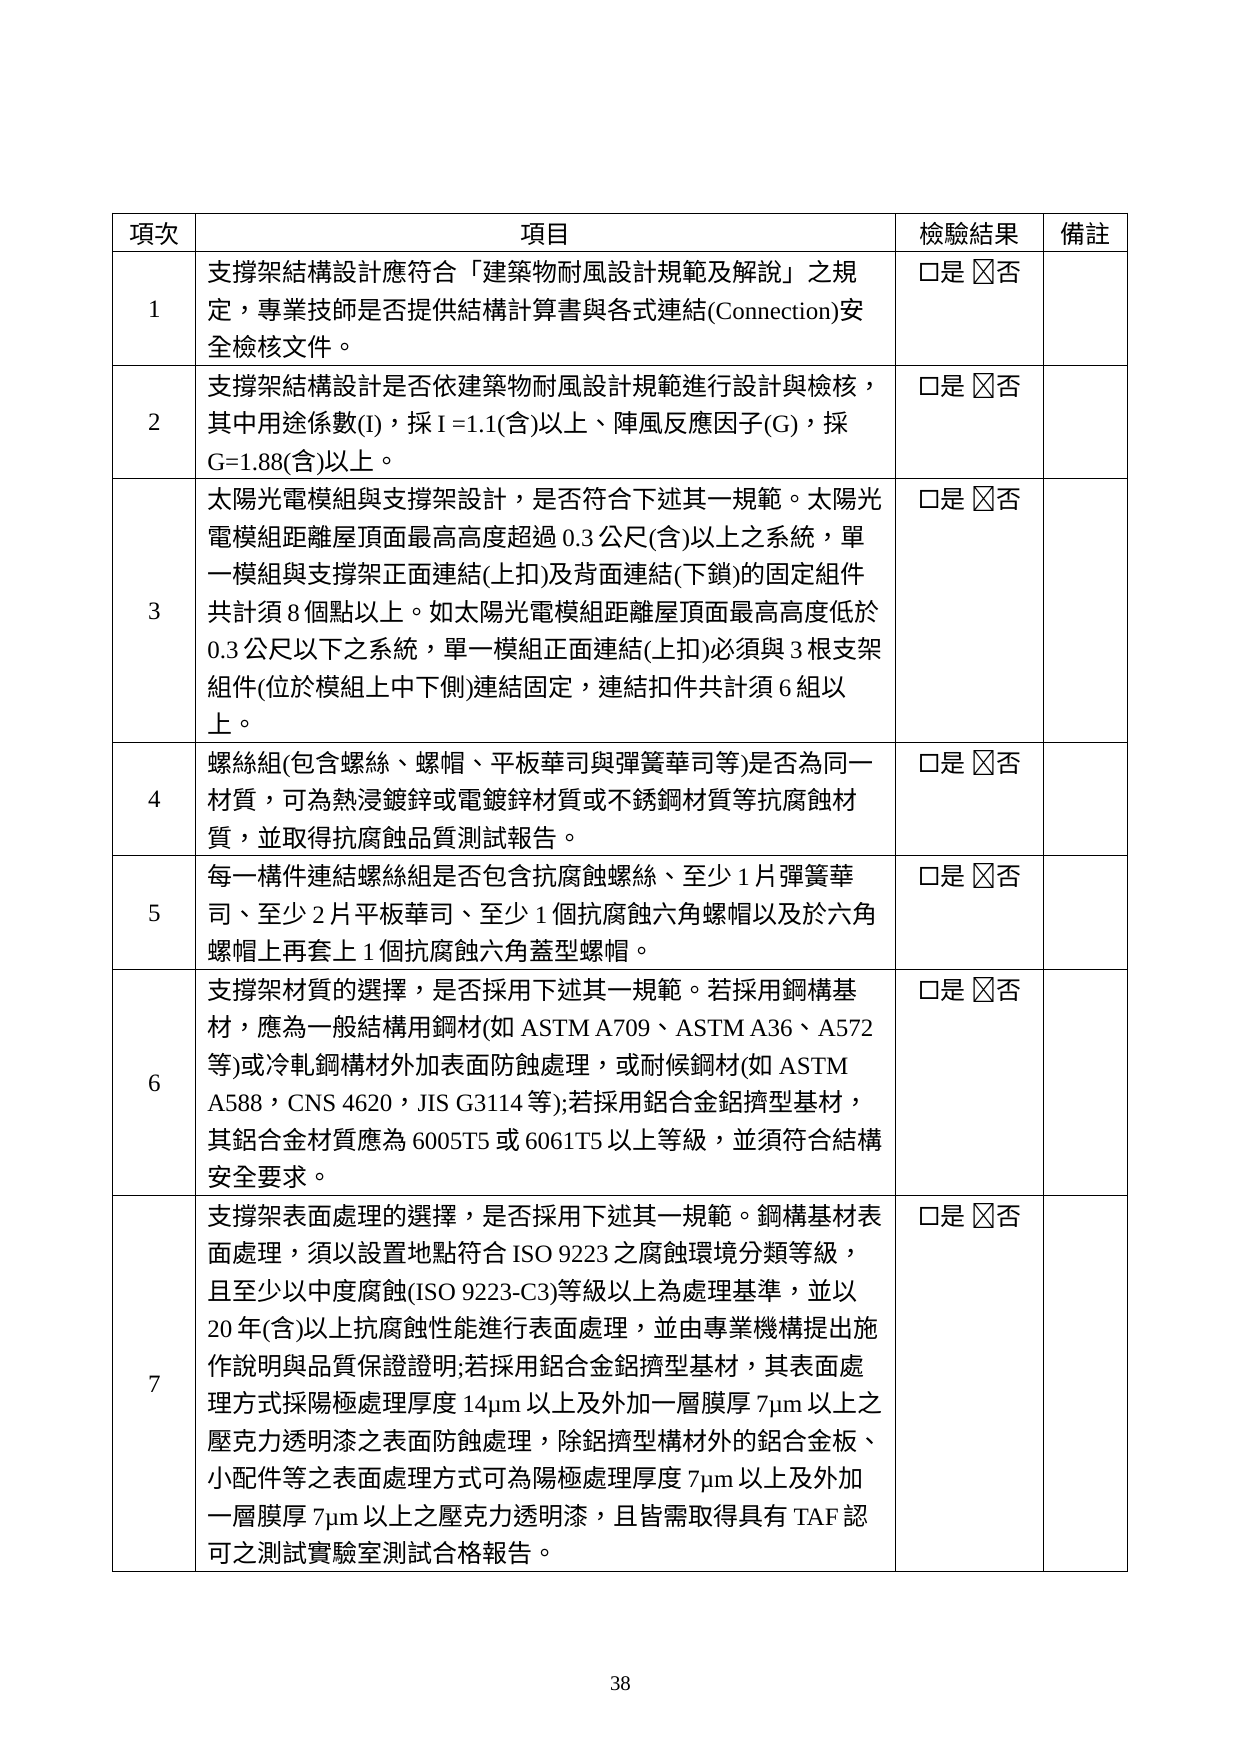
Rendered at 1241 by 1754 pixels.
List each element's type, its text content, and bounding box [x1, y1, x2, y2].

table_header 項目 [196, 214, 895, 251]
table_cell 是 否 [896, 366, 1043, 478]
table_cell 7 [113, 1196, 195, 1571]
table_header 備註 [1044, 214, 1127, 251]
table_cell 是 否 [896, 743, 1043, 855]
table_cell 是 否 [896, 856, 1043, 969]
table_cell 6 [113, 970, 195, 1195]
table_cell 是 否 [896, 1196, 1043, 1571]
table_cell 螺絲組(包含螺絲、螺帽、平板華司與彈簧華司等)是否為同一材質，可為熱浸鍍鋅或電鍍鋅材質或不銹鋼材質等抗腐蝕材質，並取得抗腐蝕品質測試報告。 [196, 743, 895, 855]
table_cell 2 [113, 366, 195, 478]
table_cell [1044, 970, 1127, 1195]
table_cell 是 否 [896, 479, 1043, 742]
table_cell 1 [113, 252, 195, 364]
table_cell 3 [113, 479, 195, 742]
table_cell 支撐架結構設計是否依建築物耐風設計規範進行設計與檢核，其中用途係數(I)，採I =1.1(含)以上、陣風反應因子(G)，採G=1.88(含)以上。 [196, 366, 895, 478]
table_cell 4 [113, 743, 195, 855]
table_cell 支撐架結構設計應符合「建築物耐風設計規範及解說」之規定，專業技師是否提供結構計算書與各式連結(Connection)安全檢核文件。 [196, 252, 895, 364]
table_cell 是 否 [896, 252, 1043, 364]
table_cell [1044, 856, 1127, 969]
table_header 檢驗結果 [896, 214, 1043, 251]
table_cell 太陽光電模組與支撐架設計，是否符合下述其一規範。太陽光電模組距離屋頂面最高高度超過0.3公尺(含)以上之系統，單一模組與支撐架正面連結(上扣)及背面連結(下鎖)的固定組件共計須8個點以上。如太陽光電模組距離屋頂面最高高度低於0.3公尺以下之系統，單一模組正面連結(上扣)必須與3根支架組件(位於模組上中下側)連結固定，連結扣件共計須6組以上。 [196, 479, 895, 742]
table_cell [1044, 1196, 1127, 1571]
table_cell [1044, 252, 1127, 364]
table_cell [1044, 479, 1127, 742]
table_cell 是 否 [896, 970, 1043, 1195]
table_cell 5 [113, 856, 195, 969]
table_cell 支撐架材質的選擇，是否採用下述其一規範。若採用鋼構基材，應為一般結構用鋼材(如ASTM A709、ASTM A36、A572等)或冷軋鋼構材外加表面防蝕處理，或耐候鋼材(如ASTM A588，CNS 4620，JIS G3114等);若採用鋁合金鋁擠型基材，其鋁合金材質應為6005T5或6061T5以上等級，並須符合結構安全要求。 [196, 970, 895, 1195]
table_cell 支撐架表面處理的選擇，是否採用下述其一規範。鋼構基材表面處理，須以設置地點符合ISO 9223之腐蝕環境分類等級，且至少以中度腐蝕(ISO 9223-C3)等級以上為處理基準，並以20年(含)以上抗腐蝕性能進行表面處理，並由專業機構提出施作說明與品質保證證明;若採用鋁合金鋁擠型基材，其表面處理方式採陽極處理厚度14µm以上及外加一層膜厚7µm以上之壓克力透明漆之表面防蝕處理，除鋁擠型構材外的鋁合金板、小配件等之表面處理方式可為陽極處理厚度7µm以上及外加一層膜厚7µm以上之壓克力透明漆，且皆需取得具有TAF認可之測試實驗室測試合格報告。 [196, 1196, 895, 1571]
table_cell [1044, 743, 1127, 855]
table_cell [1044, 366, 1127, 478]
table_cell 每一構件連結螺絲組是否包含抗腐蝕螺絲、至少1片彈簧華司、至少2片平板華司、至少1個抗腐蝕六角螺帽以及於六角螺帽上再套上1個抗腐蝕六角蓋型螺帽。 [196, 856, 895, 969]
table_header 項次 [113, 214, 195, 251]
